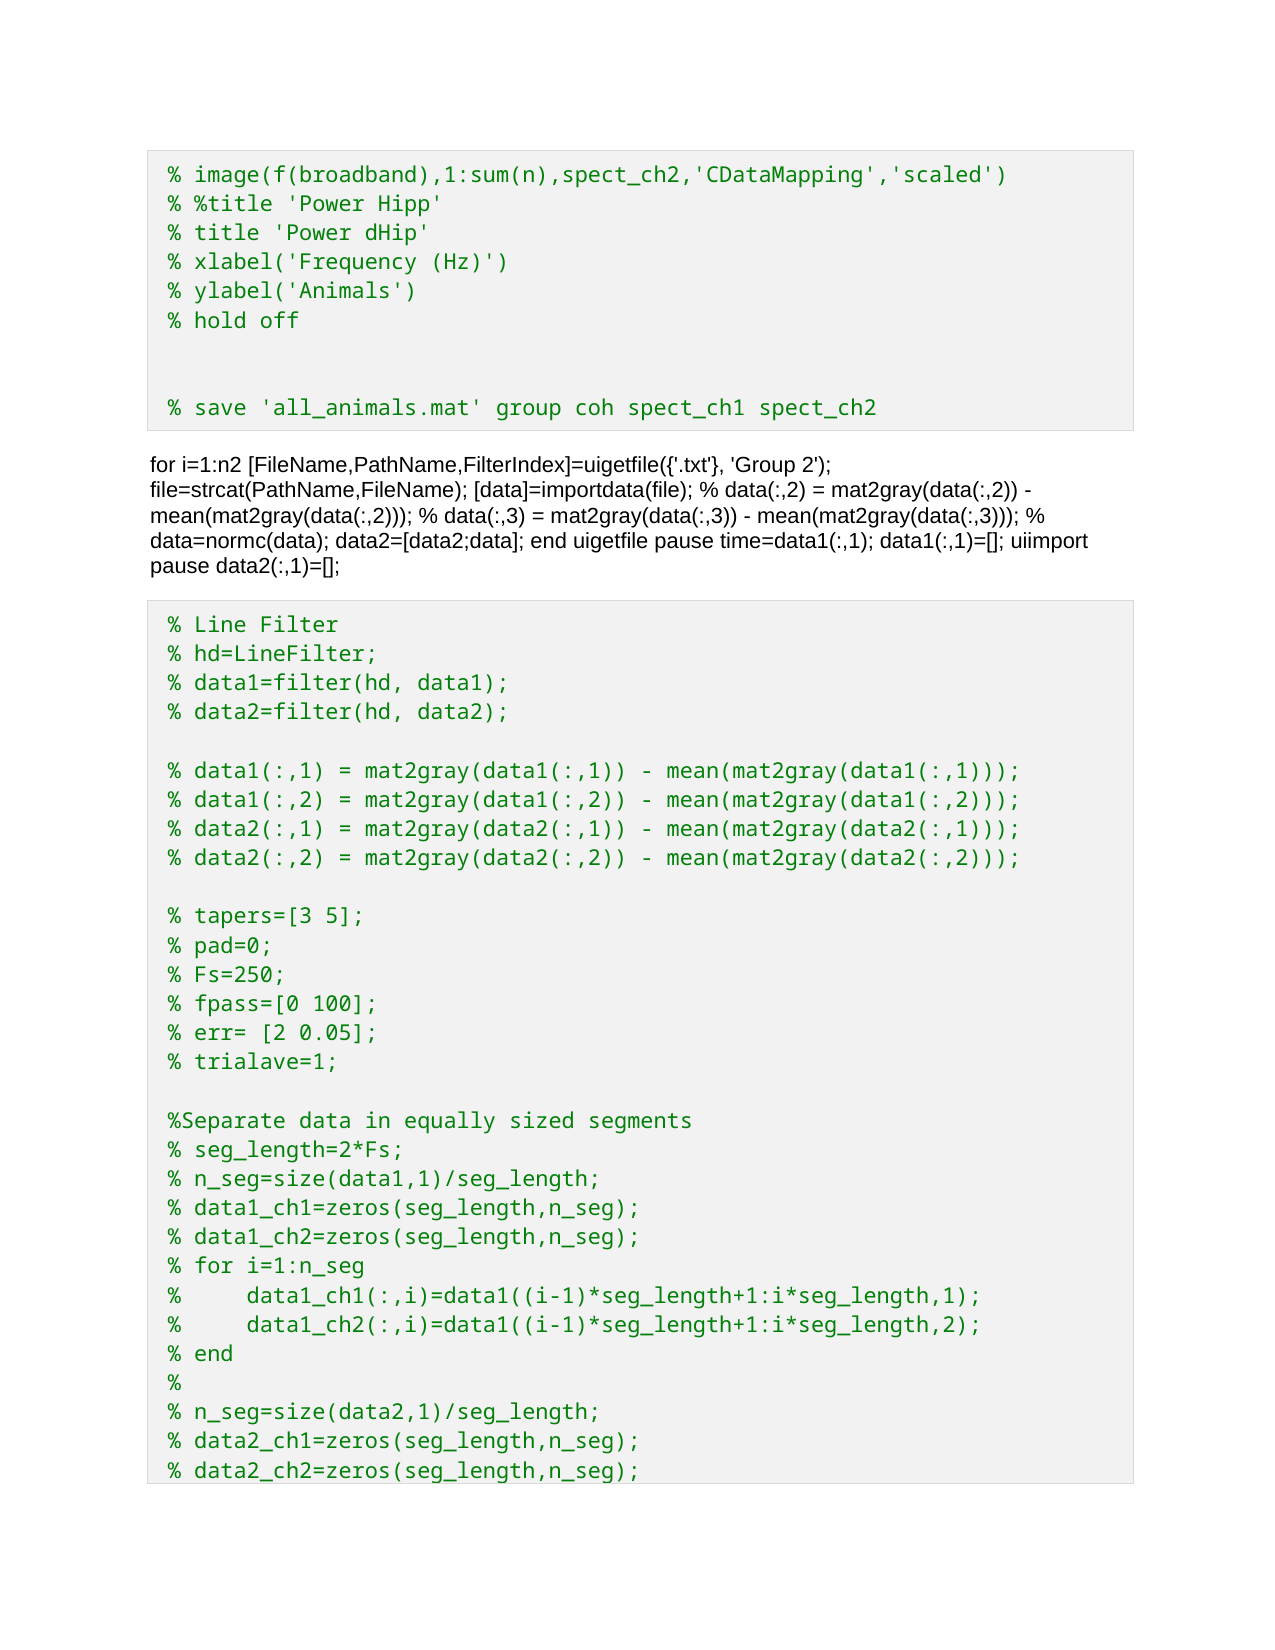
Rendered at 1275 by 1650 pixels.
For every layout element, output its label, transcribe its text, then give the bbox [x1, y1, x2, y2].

text % tapers=[3 5]; [148, 892, 1133, 921]
text % xlabel('Frequency (Hz)') [148, 237, 1133, 267]
text % trialave=1; [148, 1037, 1133, 1067]
text % data2(:,1) = mat2gray(data2(:,1)) - mean(mat2gray(data2(:,1))); [148, 804, 1133, 833]
text % end [148, 1329, 1133, 1358]
text % data1_ch2=zeros(seg_length,n_seg); [148, 1212, 1133, 1242]
text % [148, 1358, 1133, 1387]
text % Line Filter [148, 601, 1133, 629]
text % save 'all_animals.mat' group coh spect_ch1 spect_ch2 [148, 383, 1133, 430]
text % for i=1:n_seg [148, 1242, 1133, 1271]
text % data2_ch2=zeros(seg_length,n_seg); [148, 1446, 1133, 1483]
text % pad=0; [148, 921, 1133, 950]
text % data1(:,1) = mat2gray(data1(:,1)) - mean(mat2gray(data1(:,1))); [148, 746, 1133, 775]
text % Fs=250; [148, 950, 1133, 979]
text % data1_ch1=zeros(seg_length,n_seg); [148, 1183, 1133, 1212]
text for i=1:n2 [FileName,PathName,FilterIndex]=uigetfile({'.txt'}, 'Group 2'); file=strcat(PathName,FileName); [data]=importdata(file); % data(:,2) = mat2gray(data(:,2)) - mean(mat2gray(data(:,2))); % data(:,3) = mat2gray(data(:,3)) - mean(mat2gray(data(:,3))); % data=normc(data); data2=[data2;data]; end uigetfile pause time=data1(:,1); data1(:,1)=[]; uiimport pause data2(:,1)=[]; [150, 452, 1125, 578]
text % data2_ch1=zeros(seg_length,n_seg); [148, 1417, 1133, 1446]
text %Separate data in equally sized segments [148, 1096, 1133, 1125]
text % data2=filter(hd, data2); [148, 687, 1133, 717]
text % n_seg=size(data1,1)/seg_length; [148, 1154, 1133, 1183]
text % err= [2 0.05]; [148, 1008, 1133, 1037]
text % data1(:,2) = mat2gray(data1(:,2)) - mean(mat2gray(data1(:,2))); [148, 775, 1133, 804]
text % ylabel('Animals') [148, 267, 1133, 296]
text % data1=filter(hd, data1); [148, 658, 1133, 687]
text % hd=LineFilter; [148, 629, 1133, 658]
text % n_seg=size(data2,1)/seg_length; [148, 1387, 1133, 1417]
text % %title 'Power Hipp' [148, 179, 1133, 208]
text % seg_length=2*Fs; [148, 1125, 1133, 1154]
text % title 'Power dHip' [148, 208, 1133, 237]
text % data1_ch2(:,i)=data1((i-1)*seg_length+1:i*seg_length,2); [148, 1300, 1133, 1329]
text % image(f(broadband),1:sum(n),spect_ch2,'CDataMapping','scaled') [148, 151, 1133, 179]
text % fpass=[0 100]; [148, 979, 1133, 1008]
text % data1_ch1(:,i)=data1((i-1)*seg_length+1:i*seg_length,1); [148, 1271, 1133, 1300]
text % hold off [148, 296, 1133, 325]
text % data2(:,2) = mat2gray(data2(:,2)) - mean(mat2gray(data2(:,2))); [148, 833, 1133, 862]
